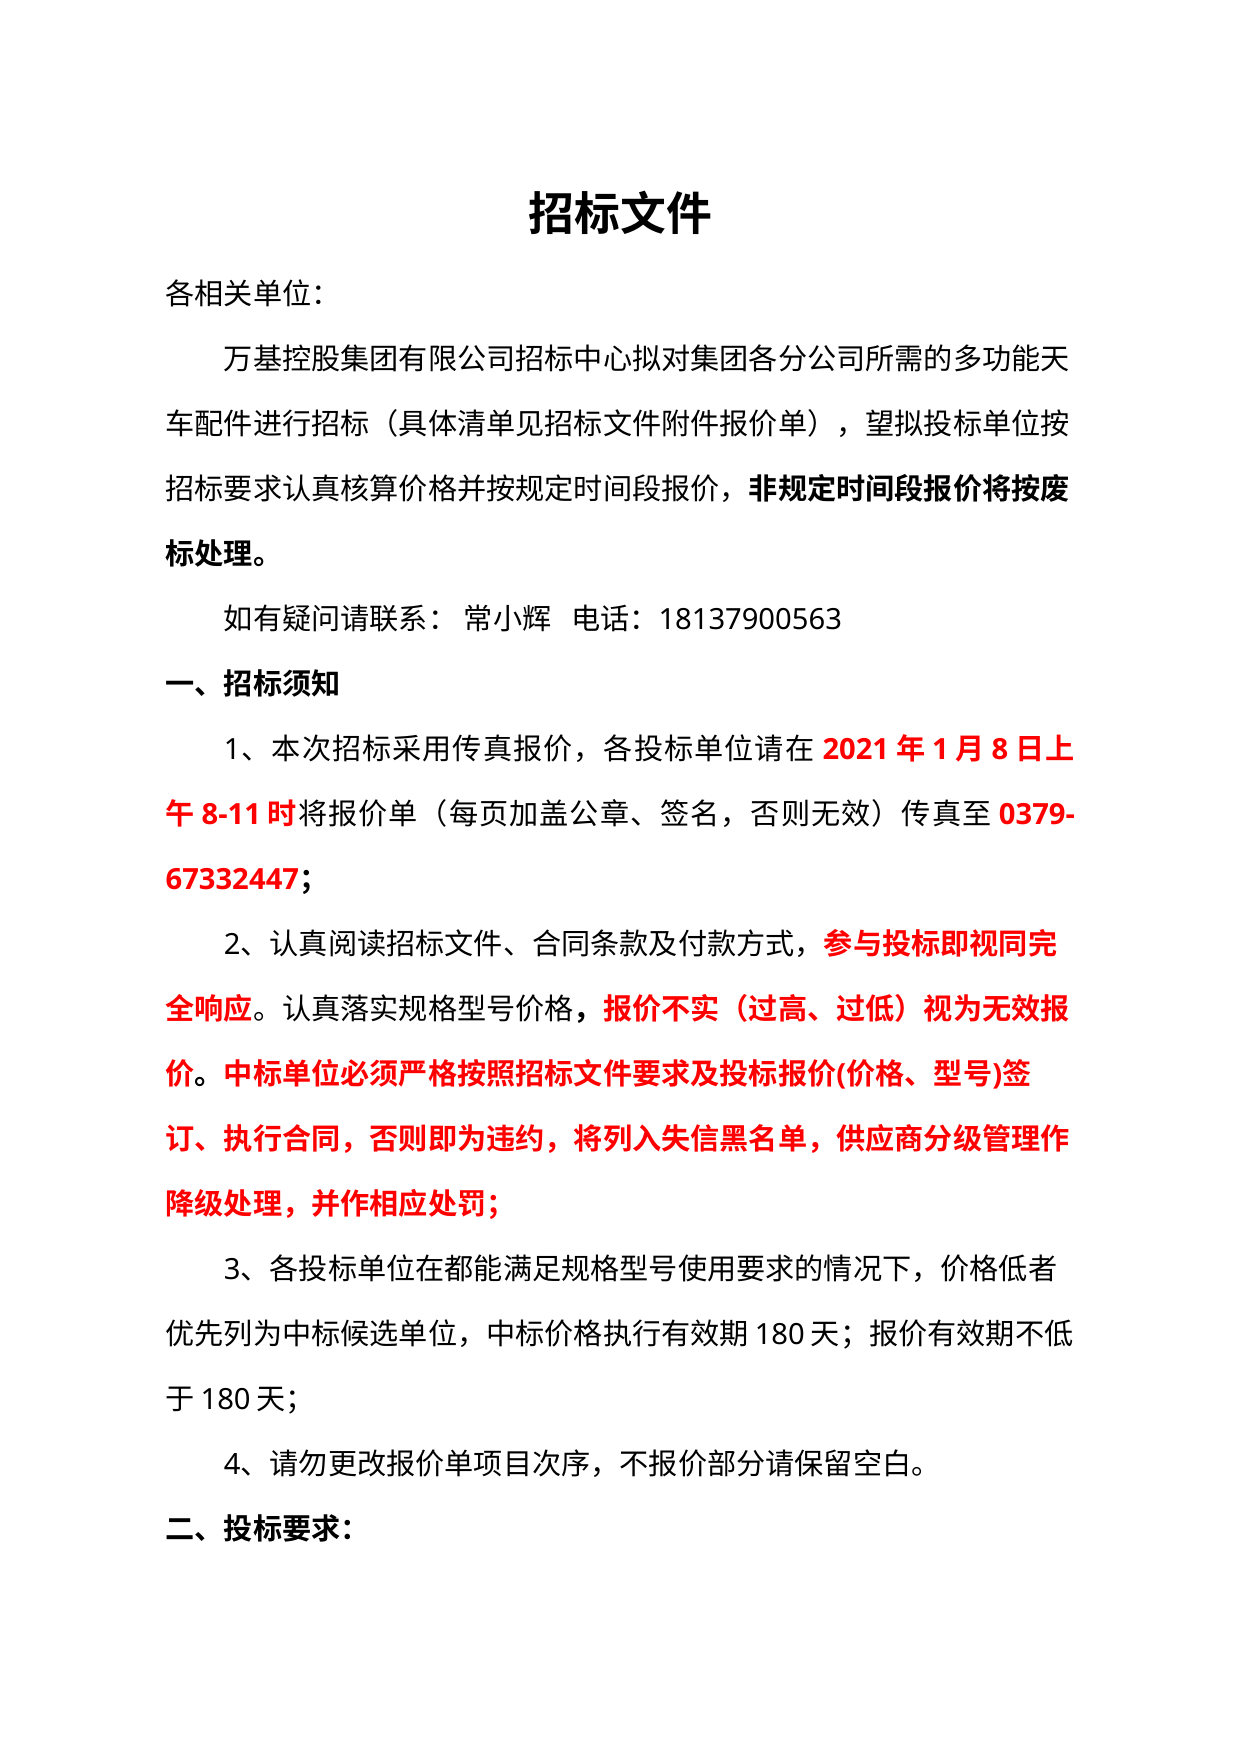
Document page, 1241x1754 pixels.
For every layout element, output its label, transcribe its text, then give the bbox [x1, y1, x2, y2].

text 如有疑问请联系： 常小辉 电话：18137900563 [165, 584, 1075, 649]
text 2、认真阅读招标文件、合同条款及付款方式，参与投标即视同完全响应。认真落实规格型号价格，报价不实（过高、过低）视为无效报价。中标单位必须严格按照招标文件要求及投标报价(价格、型号)签订、执行合同，否则即为违约，将列入失信黑名单，供应商分级管理作降级处理，并作相应处罚； [165, 909, 1075, 1234]
text 4、请勿更改报价单项目次序，不报价部分请保留空白。 [165, 1429, 1075, 1494]
text 招标文件 [165, 162, 1075, 259]
text 二、投标要求： [165, 1494, 1075, 1559]
text 一、招标须知 [165, 649, 1075, 714]
text 各相关单位： [165, 259, 1075, 324]
text 3、各投标单位在都能满足规格型号使用要求的情况下，价格低者优先列为中标候选单位，中标价格执行有效期180天；报价有效期不低于180天； [165, 1234, 1075, 1429]
text 万基控股集团有限公司招标中心拟对集团各分公司所需的多功能天车配件进行招标（具体清单见招标文件附件报价单），望拟投标单位按招标要求认真核算价格并按规定时间段报价，非规定时间段报价将按废标处理。 [165, 324, 1075, 584]
text 1、本次招标采用传真报价，各投标单位请在2021年1月8日上午8-11时将报价单（每页加盖公章、签名，否则无效）传真至0379-67332447； [165, 714, 1075, 909]
